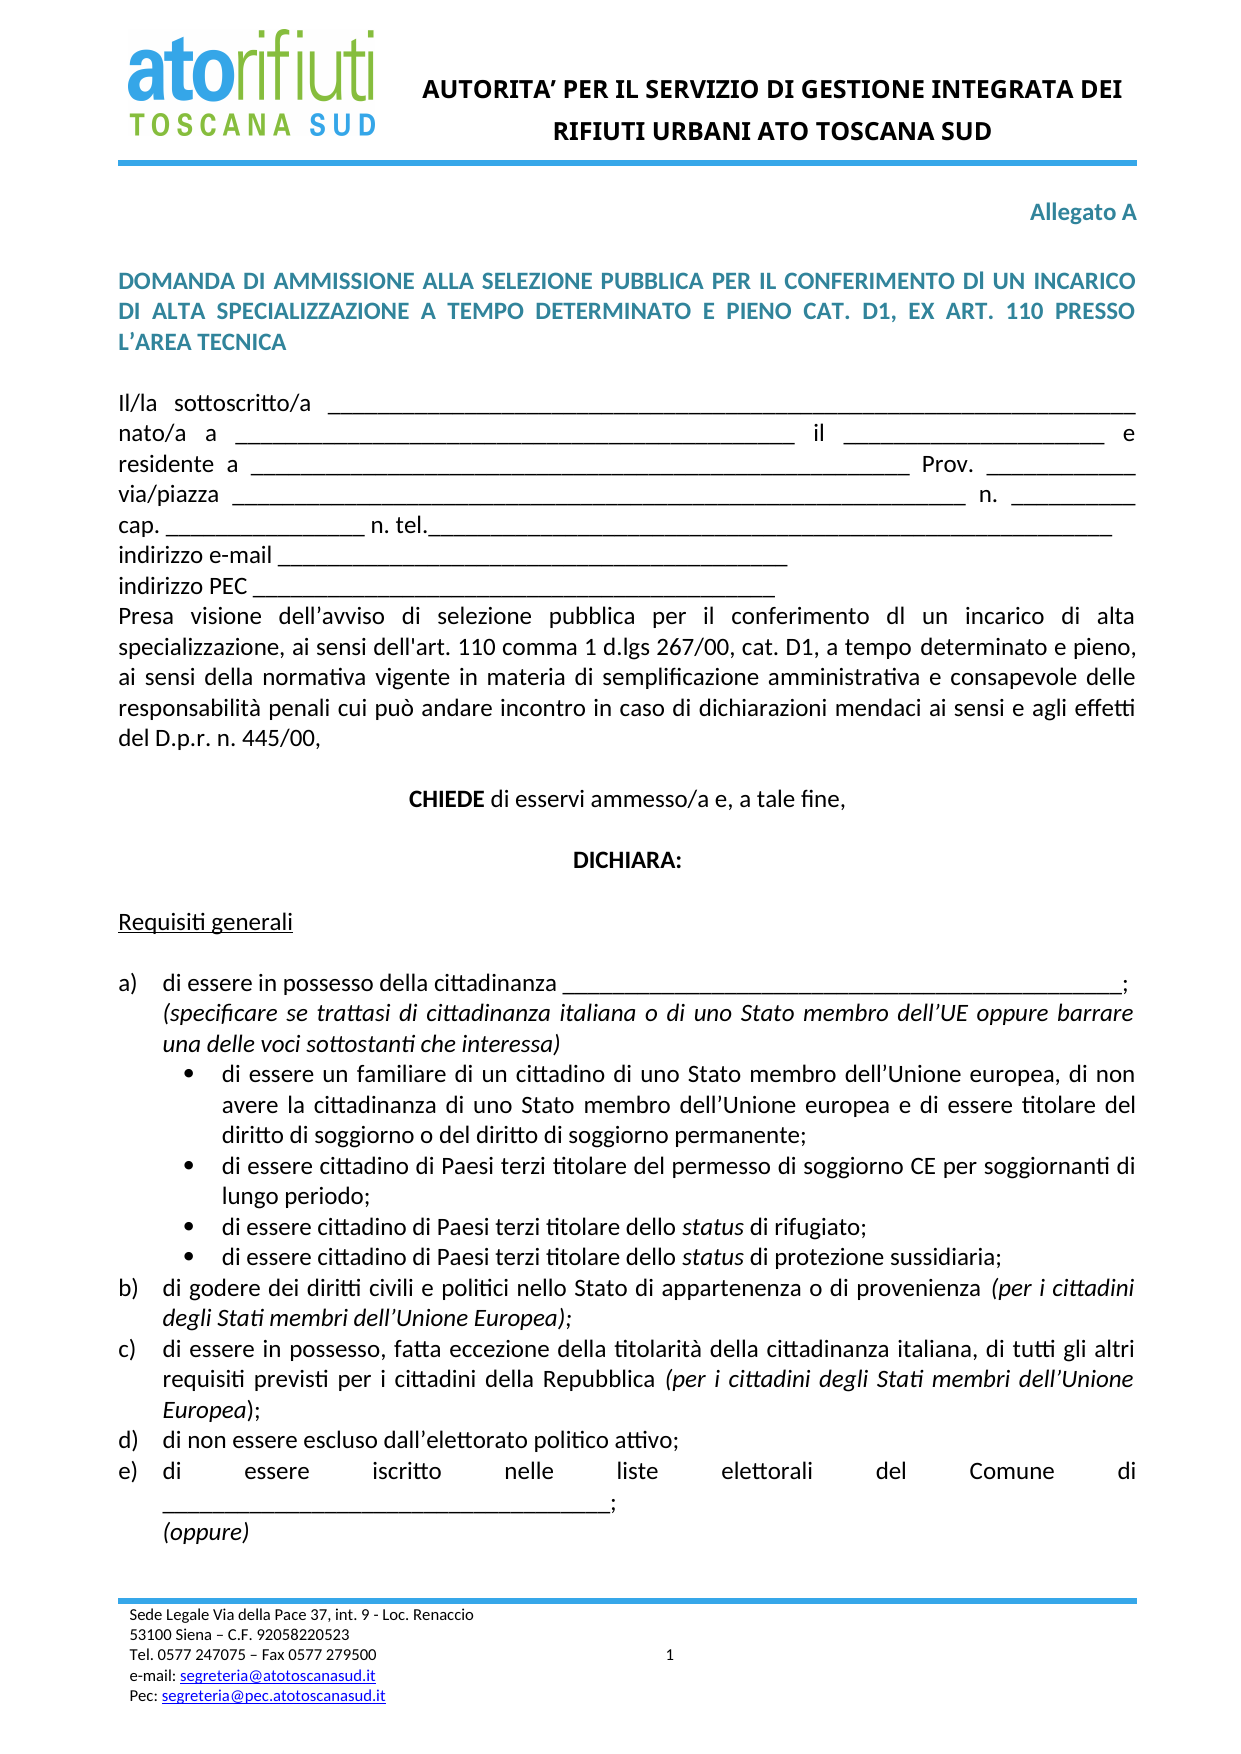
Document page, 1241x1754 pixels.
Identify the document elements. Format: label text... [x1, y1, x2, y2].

text Il/la sottoscritto/a _________________________________________________________________ nato/a a _____________________________________________ il _____________________ e residente a _____________________________________________________ Prov. ____________ via/piazza ___________________________________________________________ n. __________ cap. ________________ n. tel._______________________________________________________ [118, 387, 1137, 539]
list di essere un familiare di un cittadino di uno Stato membro dell’Unione europea, di non avere la cittadinanza di uno Stato membro dell’Unione europea e di essere titolare del diritto di soggiorno o del diritto di soggiorno permanente; [184, 1058, 1137, 1150]
list di essere in possesso, fatta eccezione della titolarità della cittadinanza italiana, di tutti gli altri requisiti previsti per i cittadini della Repubblica (per i cittadini degli Stati membri dell’Unione Europea); [118, 1333, 1137, 1424]
picture [128, 29, 375, 136]
text Presa visione dell’avviso di selezione pubblica per il conferimento dl un incarico di alta specializzazione, ai sensi dell'art. 110 comma 1 d.lgs 267/00, cat. D1, a tempo determinato e pieno, ai sensi della normativa vigente in materia di semplificazione amministrativa e consapevole delle responsabilità penali cui può andare incontro in caso di dichiarazioni mendaci ai sensi e agli effetti del D.p.r. n. 445/00, [118, 601, 1137, 753]
list di essere cittadino di Paesi terzi titolare dello status di protezione sussidiaria; [184, 1241, 1137, 1272]
list di non essere escluso dall’elettorato politico attivo; [118, 1424, 1137, 1455]
text CHIEDE di esservi ammesso/a e, a tale fine, [118, 784, 1137, 814]
text DOMANDA DI AMMISSIONE ALLA SELEZIONE PUBBLICA PER IL CONFERIMENTO Dl UN INCARICO DI ALTA SPECIALIZZAZIONE A TEMPO DETERMINATO E PIENO CAT. D1, EX ART. 110 PRESSO L’AREA TECNICA [118, 265, 1137, 356]
text (oppure) [162, 1516, 1137, 1547]
list di essere cittadino di Paesi terzi titolare dello status di rifugiato; [184, 1211, 1137, 1241]
list di godere dei diritti civili e politici nello Stato di appartenenza o di provenienza (per i cittadini degli Stati membri dell’Unione Europea); [118, 1272, 1137, 1333]
list di essere cittadino di Paesi terzi titolare del permesso di soggiorno CE per soggiornanti di lungo periodo; [184, 1150, 1137, 1211]
list di essere in possesso della cittadinanza _____________________________________________; [118, 967, 1137, 997]
list di essere iscritto nelle liste elettorali del Comune di ____________________________________; [118, 1455, 1137, 1516]
text indirizzo e-mail _________________________________________ [118, 539, 1137, 570]
text (specificare se trattasi di cittadinanza italiana o di uno Stato membro dell’UE oppure barrare una delle voci sottostanti che interessa) [162, 997, 1137, 1058]
text Requisiti generali [118, 906, 1137, 936]
text indirizzo PEC __________________________________________ [118, 570, 1137, 601]
text DICHIARA: [118, 845, 1137, 875]
text Allegato A [118, 196, 1137, 227]
